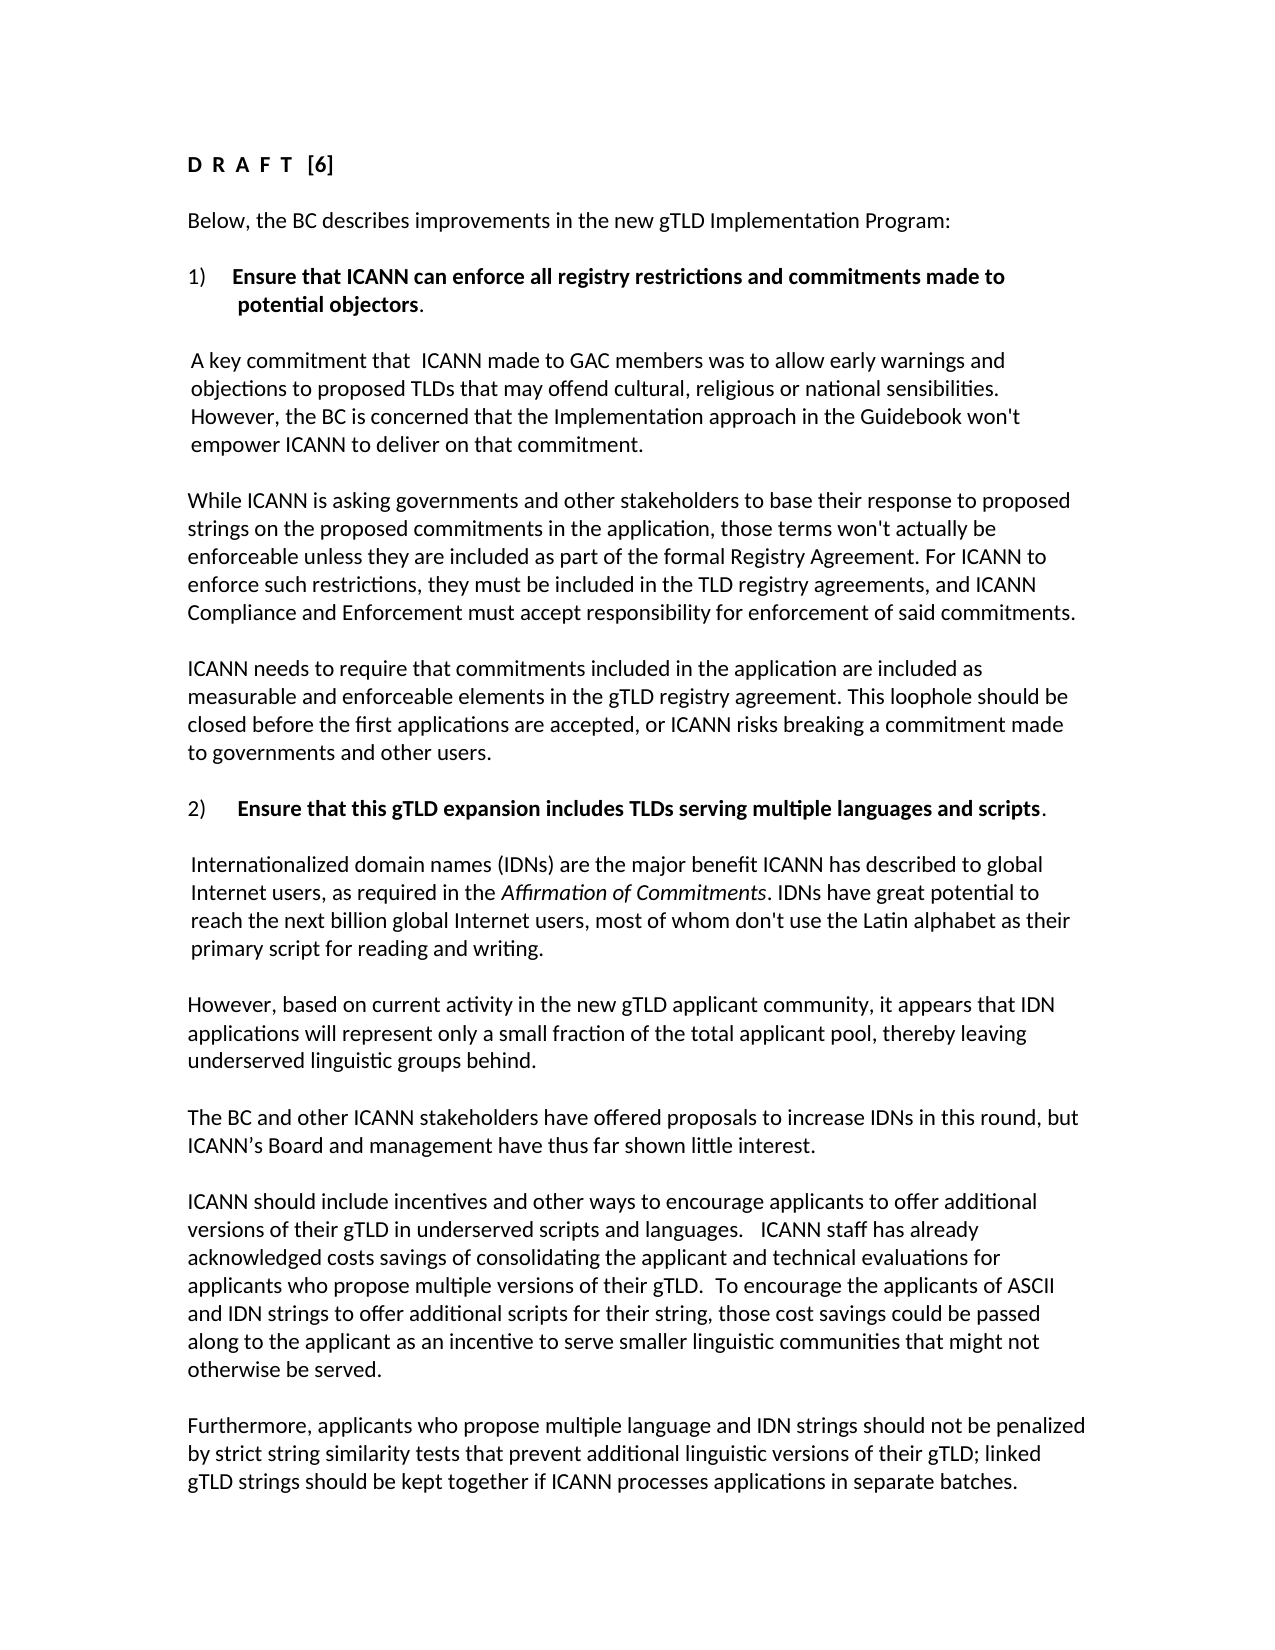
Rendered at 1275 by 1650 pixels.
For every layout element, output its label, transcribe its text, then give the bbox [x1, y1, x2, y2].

text A key commitment that ICANN made to GAC members was to allow early warnings and objections to proposed TLDs that may offend cultural, religious or national sensibilities. However, the BC is concerned that the Implementation approach in the Guidebook won't empower ICANN to deliver on that commitment. [191, 346, 1087, 458]
text The BC and other ICANN stakeholders have offered proposals to increase IDNs in this round, but ICANN’s Board and management have thus far shown little interest. [187, 1103, 1087, 1159]
text However, based on current activity in the new gTLD applicant community, it appears that IDN applications will represent only a small fraction of the total applicant pool, thereby leaving underserved linguistic groups behind. [187, 991, 1087, 1075]
text D R A F T [6] [187, 150, 1087, 178]
text Below, the BC describes improvements in the new gTLD Implementation Program: [187, 206, 1087, 234]
text 1) Ensure that ICANN can enforce all registry restrictions and commitments made to potential objectors. [187, 262, 1087, 318]
text While ICANN is asking governments and other stakeholders to base their response to proposed strings on the proposed commitments in the application, those terms won't actually be enforceable unless they are included as part of the formal Registry Agreement. For ICANN to enforce such restrictions, they must be included in the TLD registry agreements, and ICANN Compliance and Enforcement must accept responsibility for enforcement of said commitments. [187, 486, 1087, 626]
text Internationalized domain names (IDNs) are the major benefit ICANN has described to global Internet users, as required in the Affirmation of Commitments. IDNs have great potential to reach the next billion global Internet users, most of whom don't use the Latin alphabet as their primary script for reading and writing. [191, 851, 1087, 963]
text 2) Ensure that this gTLD expansion includes TLDs serving multiple languages and scripts. [187, 794, 1087, 822]
text ICANN needs to require that commitments included in the application are included as measurable and enforceable elements in the gTLD registry agreement. This loophole should be closed before the first applications are accepted, or ICANN risks breaking a commitment made to governments and other users. [187, 654, 1087, 766]
text Furthermore, applicants who propose multiple language and IDN strings should not be penalized by strict string similarity tests that prevent additional linguistic versions of their gTLD; linked gTLD strings should be kept together if ICANN processes applications in separate batches. [187, 1411, 1087, 1495]
text ICANN should include incentives and other ways to encourage applicants to offer additional versions of their gTLD in underserved scripts and languages. ICANN staff has already acknowledged costs savings of consolidating the applicant and technical evaluations for applicants who propose multiple versions of their gTLD. To encourage the applicants of ASCII and IDN strings to offer additional scripts for their string, those cost savings could be passed along to the applicant as an incentive to serve smaller linguistic communities that might not otherwise be served. [187, 1187, 1087, 1383]
